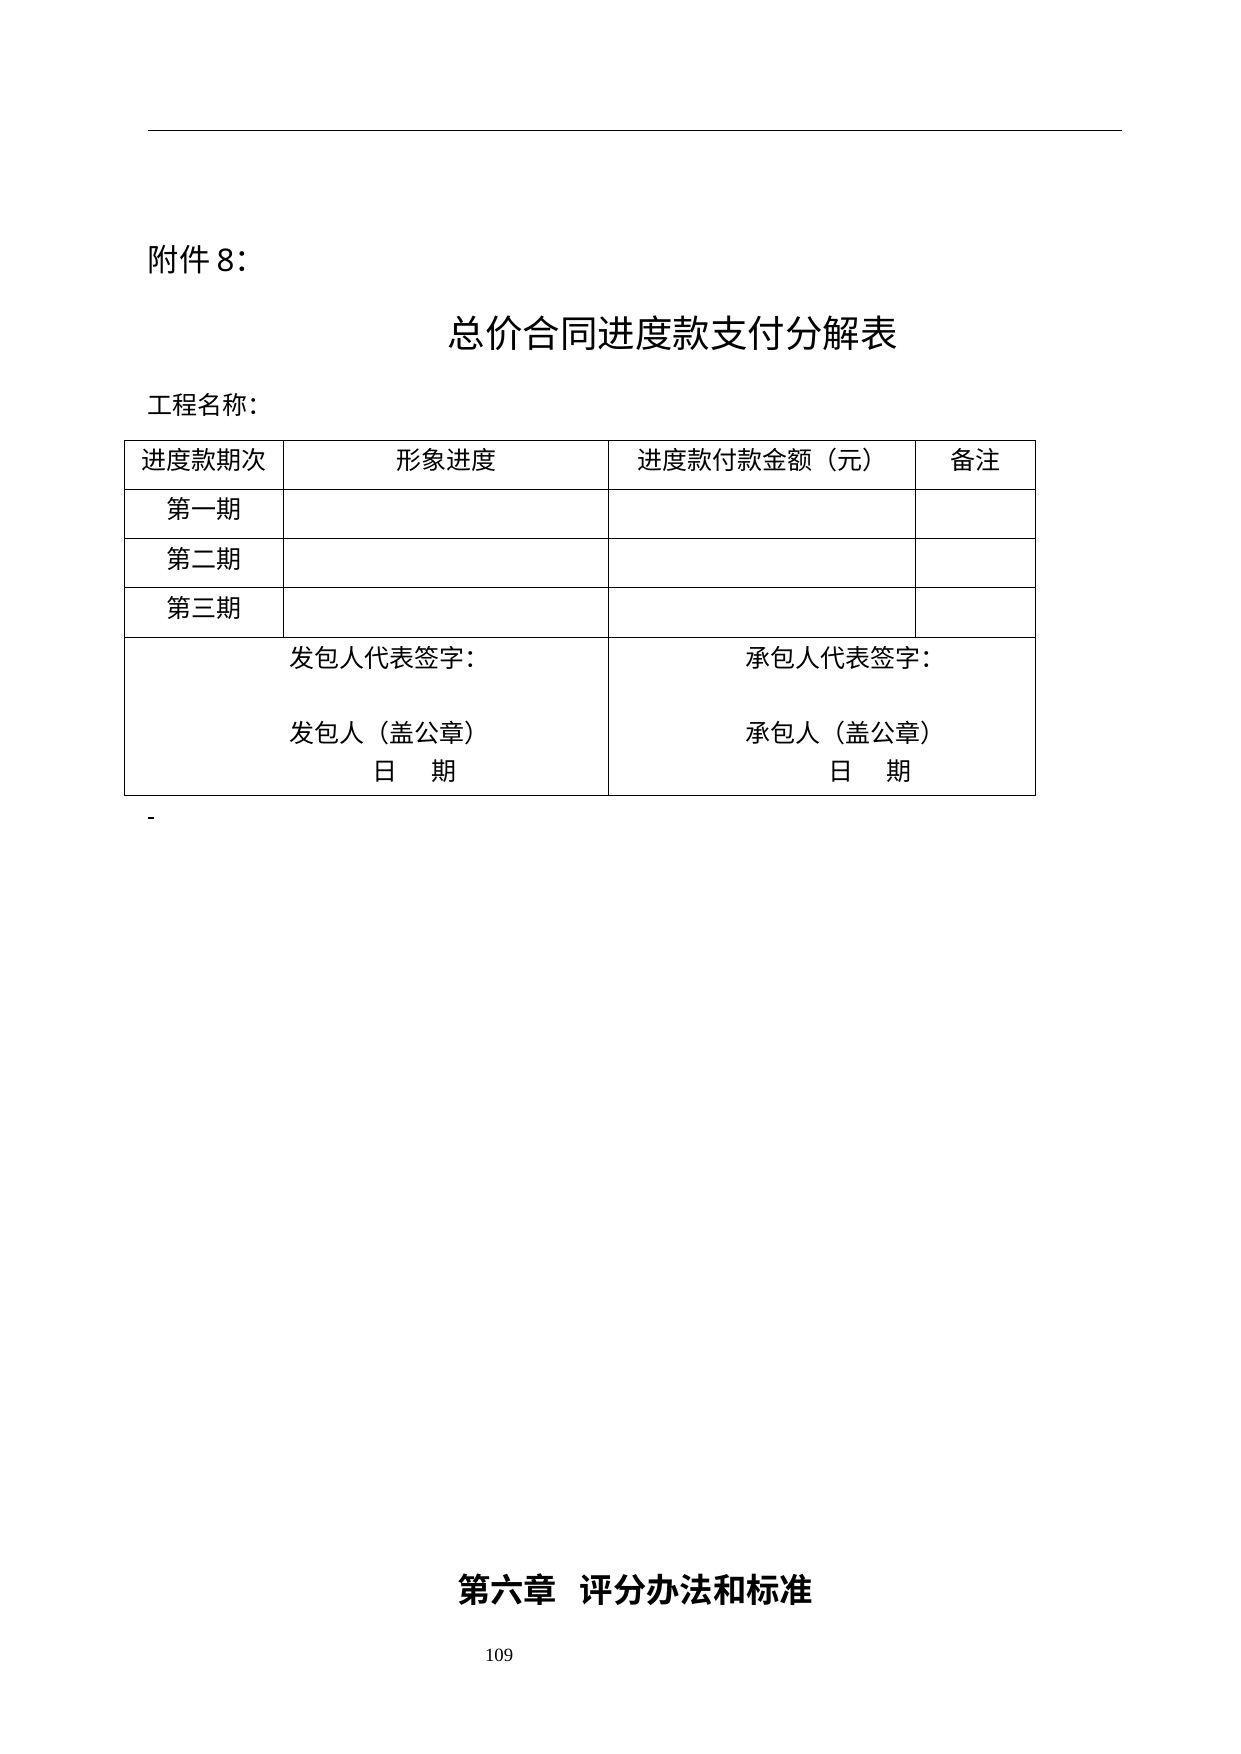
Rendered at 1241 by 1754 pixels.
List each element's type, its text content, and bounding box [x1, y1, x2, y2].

table_cell [609, 490, 915, 538]
table_cell 第三期 [125, 588, 283, 637]
table_cell [284, 539, 608, 587]
table_cell 第二期 [125, 539, 283, 587]
text 附件8： [148, 236, 1122, 281]
table_header 进度款期次 [125, 441, 283, 489]
table_header 进度款付款金额（元） [609, 441, 915, 489]
text 总价合同进度款支付分解表 [148, 304, 1122, 358]
table_cell [609, 588, 915, 637]
table_cell [609, 539, 915, 587]
table_header 形象进度 [284, 441, 608, 489]
text 工程名称： [148, 385, 1122, 421]
table_cell [284, 588, 608, 637]
table_header 备注 [916, 441, 1035, 489]
text 第六章 评分办法和标准 [148, 1563, 1122, 1612]
table_cell [916, 588, 1035, 637]
table_cell [284, 490, 608, 538]
table_cell 发包人代表签字： 发包人（盖公章） 日 期 [125, 638, 608, 795]
table_cell 第一期 [125, 490, 283, 538]
table_cell 承包人代表签字： 承包人（盖公章） 日 期 [609, 638, 1035, 795]
table_cell [916, 539, 1035, 587]
table_cell [916, 490, 1035, 538]
